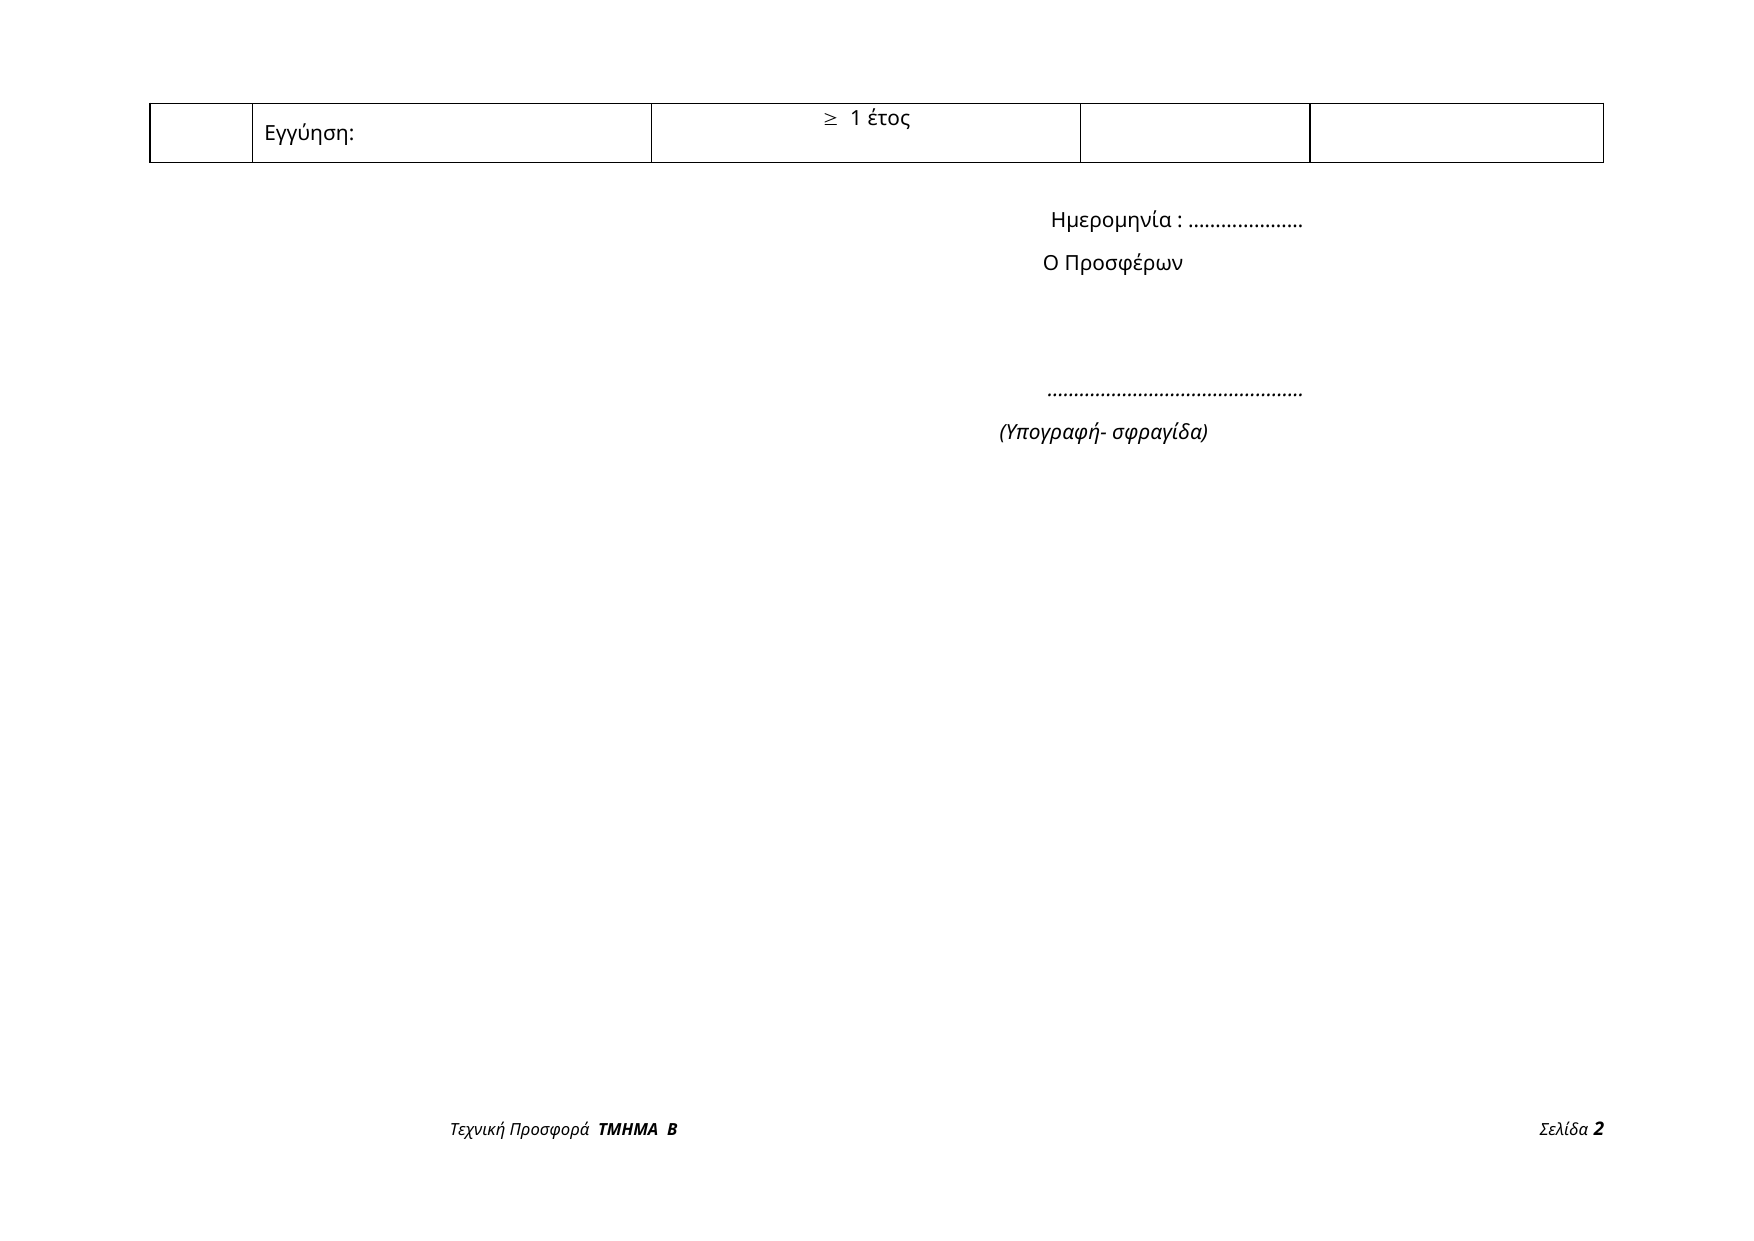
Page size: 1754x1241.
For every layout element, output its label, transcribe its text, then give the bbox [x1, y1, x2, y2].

table_cell [151, 104, 252, 162]
text Ο Προσφέρων [150, 248, 1604, 276]
table_cell 1 έτος [652, 104, 1080, 162]
table_cell [1311, 104, 1603, 162]
text Ημερομηνία : ………………… [675, 205, 1604, 234]
table_cell Εγγύηση: [253, 104, 651, 162]
text (Υπογραφή- σφραγίδα) [150, 417, 1604, 446]
text ………………………………………… [675, 374, 1604, 403]
table_cell [1081, 104, 1309, 162]
